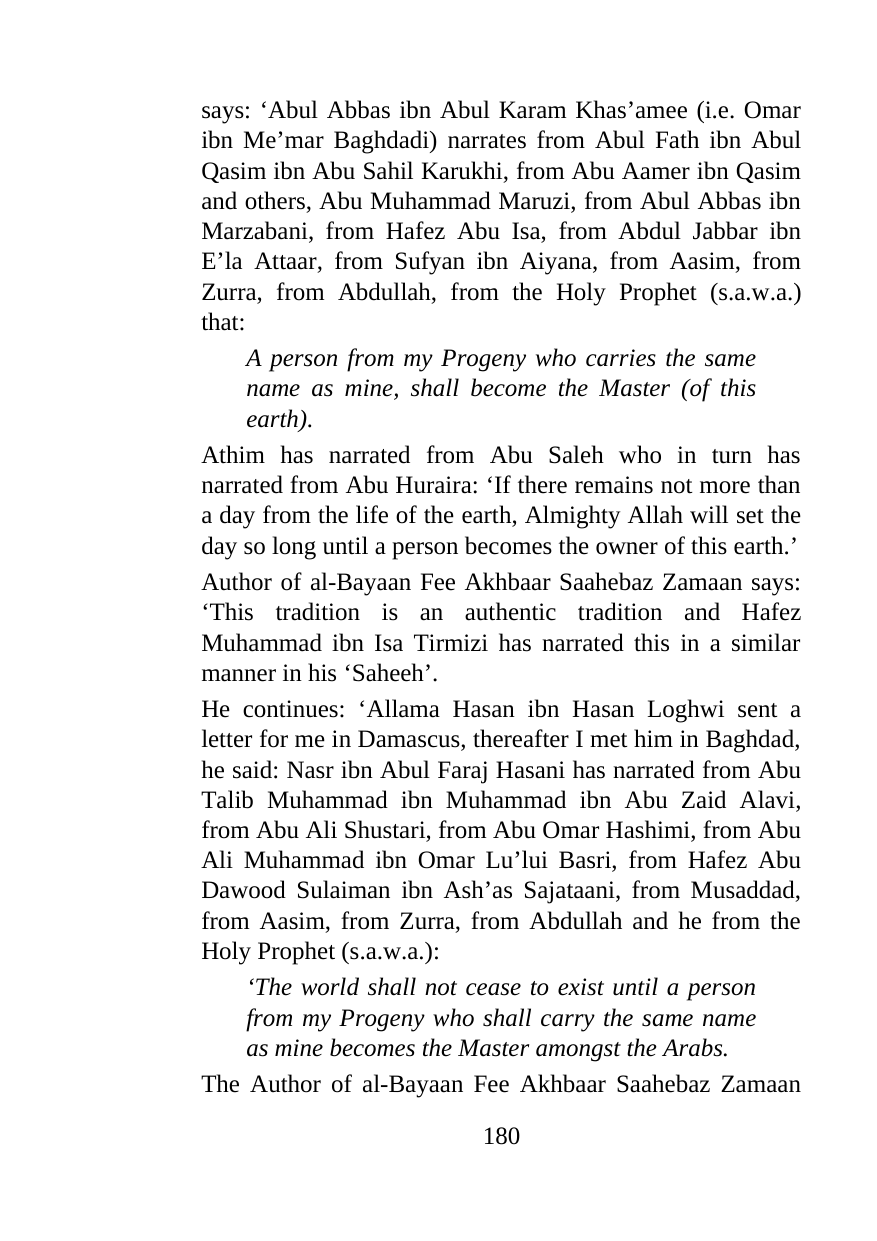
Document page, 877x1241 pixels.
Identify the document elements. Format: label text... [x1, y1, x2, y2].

text He continues: ‘Allama Hasan ibn Hasan Loghwi sent a letter for me in Damascus, thereafter I met him in Baghdad, he said: Nasr ibn Abul Faraj Hasani has narrated from Abu Talib Muhammad ibn Muhammad ibn Abu Zaid Alavi, from Abu Ali Shustari, from Abu Omar Hashimi, from Abu Ali Muhammad ibn Omar Lu’lui Basri, from Hafez Abu Dawood Sulaiman ibn Ash’as Sajataani, from Musaddad, from Aasim, from Zurra, from Abdullah and he from the Holy Prophet (s.a.w.a.): [201, 693, 802, 965]
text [201, 94, 802, 336]
text A person from my Progeny who carries the same name as mine, shall become the Master (of this earth). [246, 342, 757, 433]
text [201, 1068, 802, 1099]
text Author of al-Bayaan Fee Akhbaar Saahebaz Zamaan says: ‘This tradition is an authentic tradition and Hafez Muhammad ibn Isa Tirmizi has narrated this in a similar manner in his ‘Saheeh’. [201, 566, 802, 687]
text ‘The world shall not cease to exist until a person from my Progeny who shall carry the same name as mine becomes the Master amongst the Arabs. [246, 972, 757, 1062]
text Athim has narrated from Abu Saleh who in turn has narrated from Abu Huraira: ‘If there remains not more than a day from the life of the earth, Almighty Allah will set the day so long until a person becomes the owner of this earth.’ [201, 439, 802, 560]
